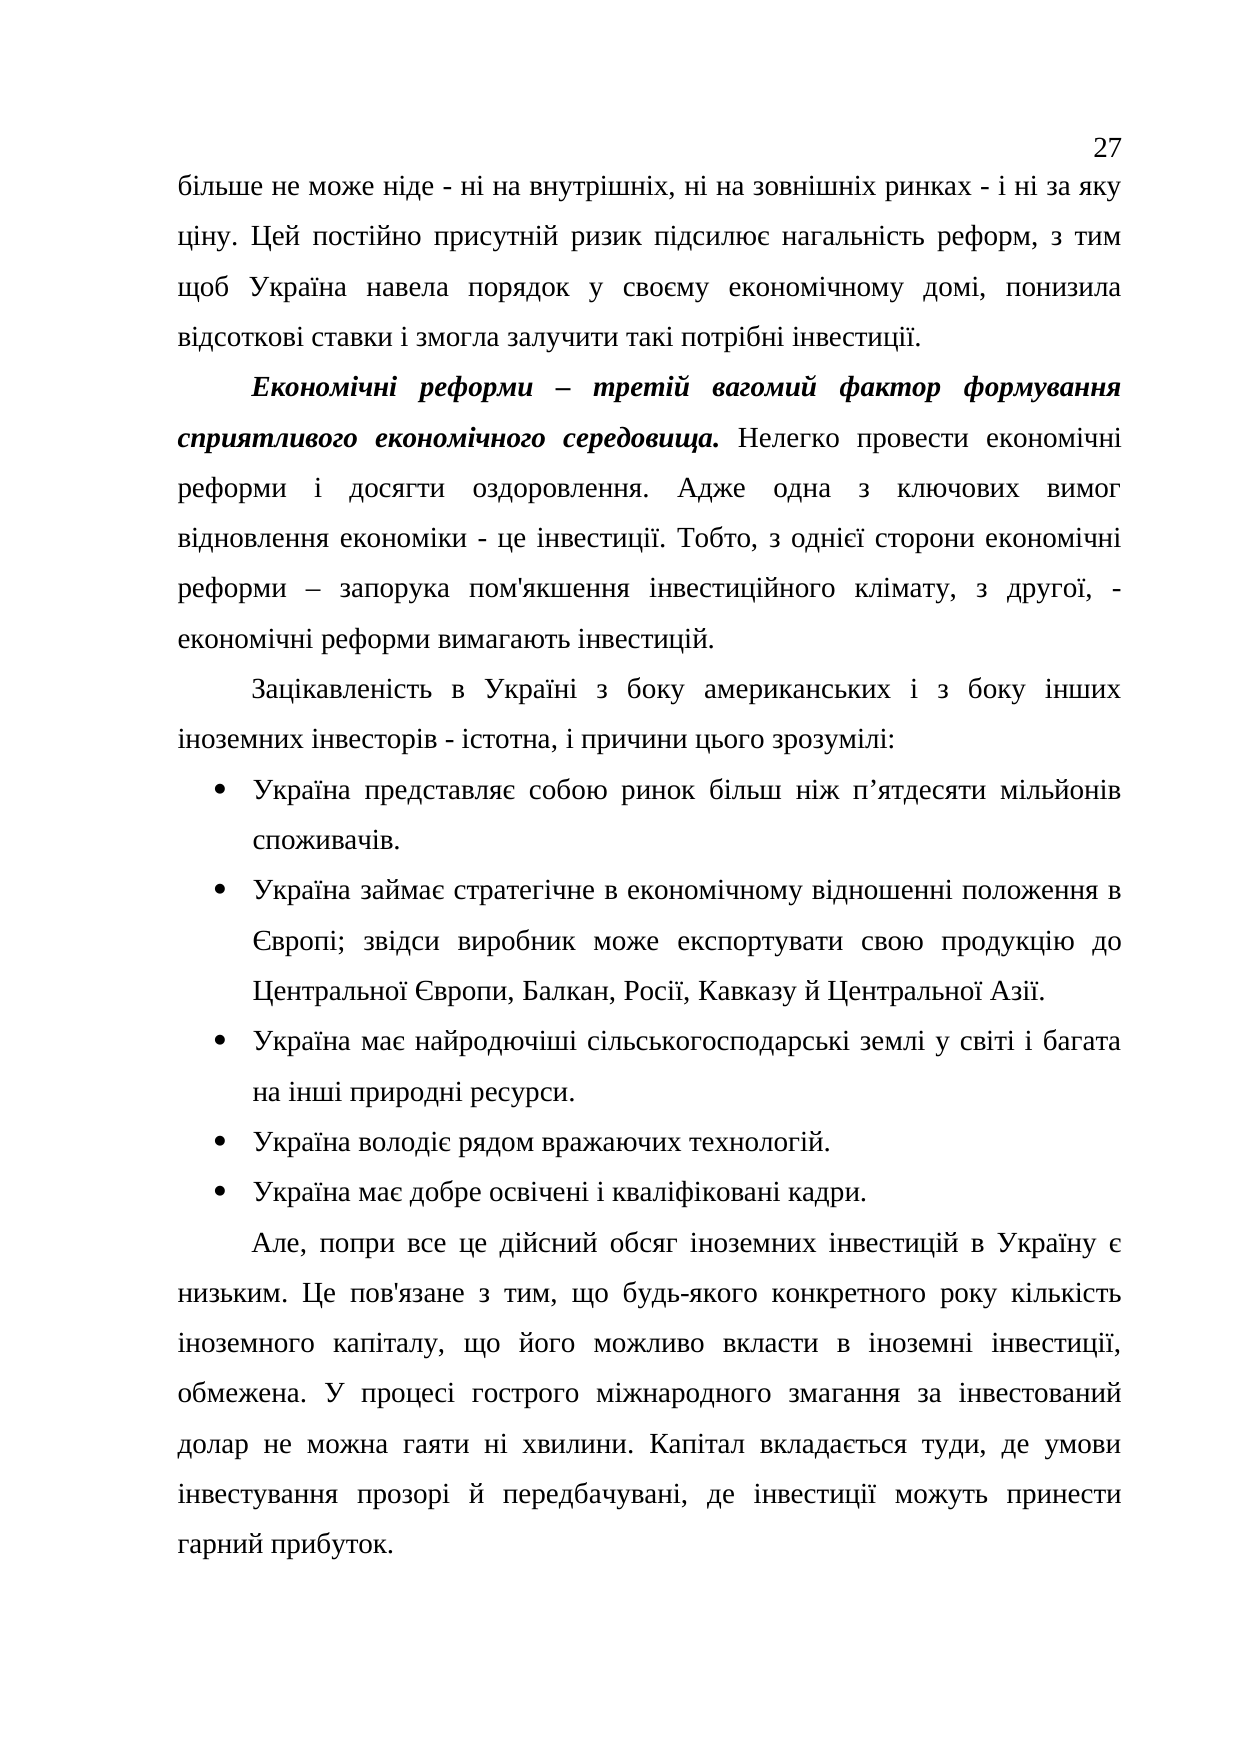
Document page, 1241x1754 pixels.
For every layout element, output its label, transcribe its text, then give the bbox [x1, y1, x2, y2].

text Економічні реформи – третій вагомий фактор формування сприятливого економічного середовища. Нелегко провести економічні реформи і досягти оздоровлення. Адже одна з ключових вимог відновлення економіки - це інвестиції. Тобто, з однієї сторони економічні реформи – запорука пом'якшення інвестиційного клімату, з другої, - економічні реформи вимагають інвестицій. [177, 369, 1122, 655]
list Україна має добре освічені і кваліфіковані кадри. [215, 1174, 1122, 1208]
text Але, попри все це дійсний обсяг іноземних інвестицій в Україну є низьким. Це пов'язане з тим, що будь-якого конкретного року кількість іноземного капіталу, що його можливо вкласти в іноземні інвестиції, обмежена. У процесі гострого міжнародного змагання за інвестований долар не можна гаяти ні хвилини. Капітал вкладається туди, де умови інвестування прозорі й передбачувані, де інвестиції можуть принести гарний прибуток. [177, 1225, 1122, 1560]
text Зацікавленість в Україні з боку американських і з боку інших іноземних інвесторів - істотна, і причини цього зрозумілі: [177, 671, 1122, 755]
list Україна володіє рядом вражаючих технологій. [215, 1124, 1122, 1158]
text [177, 168, 1122, 353]
list Україна представляє собою ринок більш ніж п’ятдесяти мільйонів споживачів. [215, 772, 1122, 856]
list Україна має найродючіші сільськогосподарські землі у світі і багата на інші природні ресурси. [215, 1024, 1122, 1107]
list Україна займає стратегічне в економічному відношенні положення в Європі; звідси виробник може експортувати свою продукцію до Центральної Європи, Балкан, Росії, Кавказу й Центральної Азії. [215, 873, 1122, 1007]
